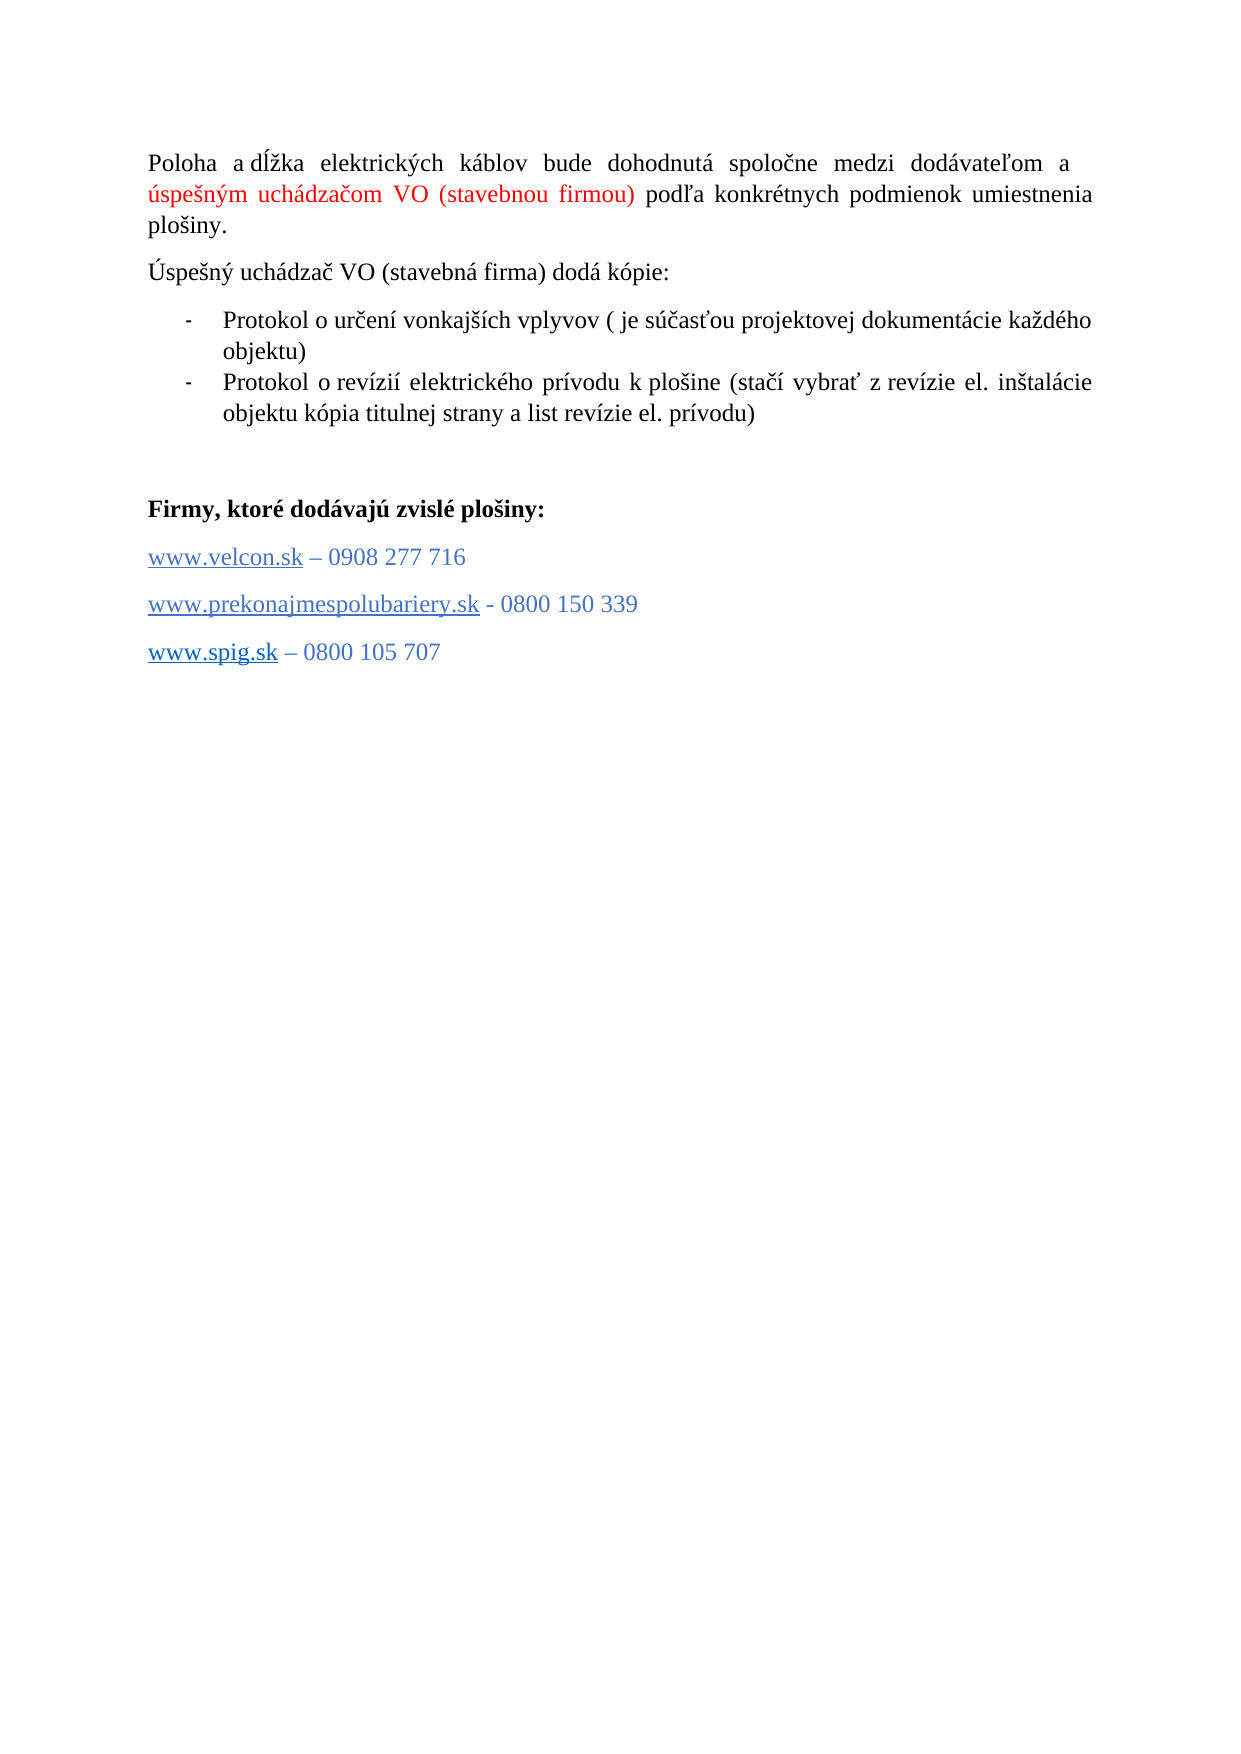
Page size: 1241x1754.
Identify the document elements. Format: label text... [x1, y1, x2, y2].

text Firmy, ktoré dodávajú zvislé plošiny: [148, 494, 1093, 523]
list Protokol o revízií elektrického prívodu k plošine (stačí vybrať z revízie el. inštalácie objektu kópia titulnej strany a list revízie el. prívodu) [185, 367, 1093, 427]
text Úspešný uchádzač VO (stavebná firma) dodá kópie: [148, 257, 1093, 286]
text www.spig.sk – 0800 105 707 [148, 637, 1093, 666]
text Poloha a dĺžka elektrických káblov bude dohodnutá spoločne medzi dodávateľom a úspešným uchádzačom VO (stavebnou firmou) podľa konkrétnych podmienok umiestnenia plošiny. [148, 148, 1093, 238]
text www.velcon.sk – 0908 277 716 [148, 542, 1093, 570]
list Protokol o určení vonkajších vplyvov ( je súčasťou projektovej dokumentácie každého objektu) [185, 305, 1093, 365]
text www.prekonajmespolubariery.sk - 0800 150 339 [148, 589, 1093, 618]
